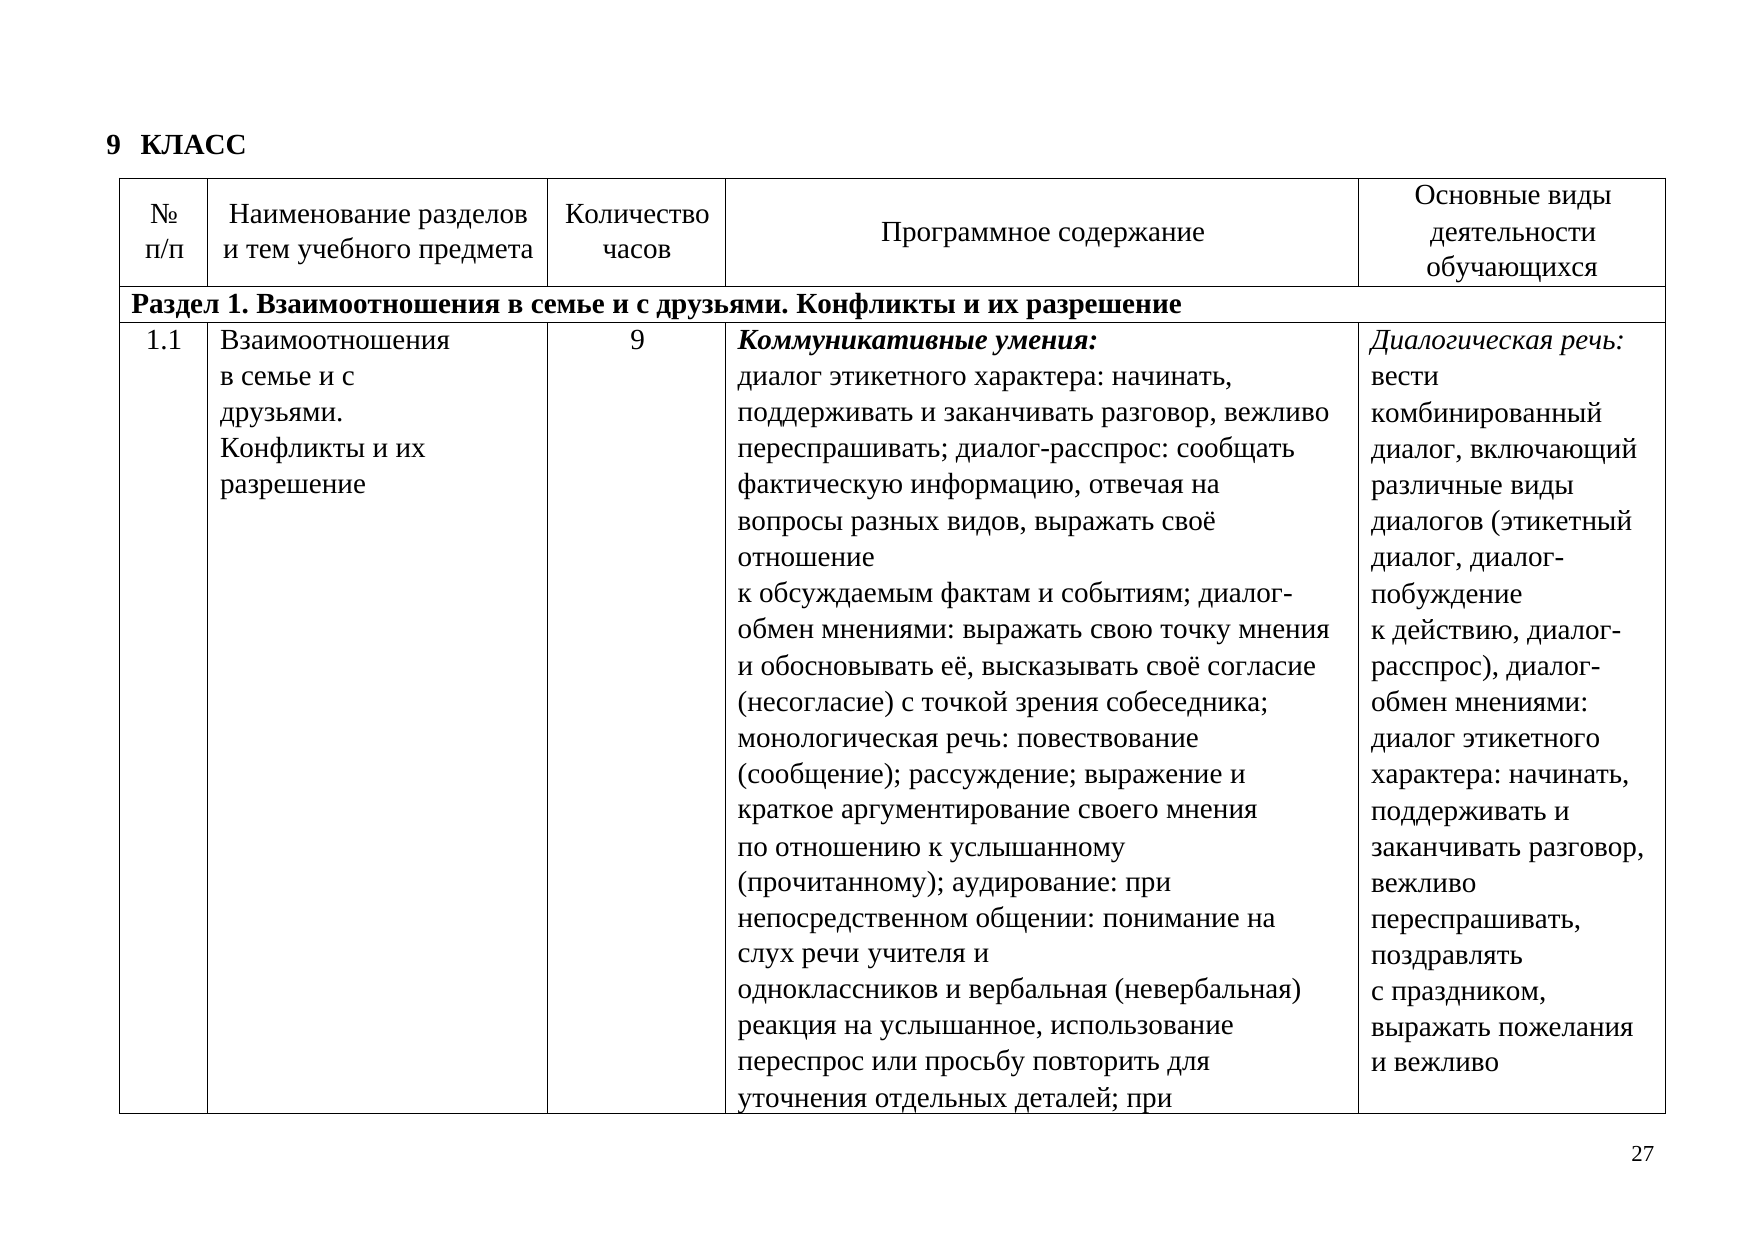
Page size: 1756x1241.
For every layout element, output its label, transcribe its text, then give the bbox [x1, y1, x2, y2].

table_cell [208, 323, 547, 1113]
table_header № п/п [120, 179, 207, 286]
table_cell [726, 323, 1358, 1113]
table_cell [1359, 323, 1665, 1113]
table_header Количество часов [548, 179, 725, 286]
subtitle КЛАСС [106, 127, 1680, 161]
table_cell 9 [548, 323, 725, 1113]
table_header Основные виды деятельности обучающихся [1359, 179, 1665, 286]
table_cell 1.1 [120, 323, 207, 1113]
table_header Наименование разделов и тем учебного предмета [208, 179, 547, 286]
table_cell Раздел 1. Взаимоотношения в семье и с друзьями. Конфликты и их разрешение [120, 287, 1665, 322]
table_header Программное содержание [726, 179, 1358, 286]
